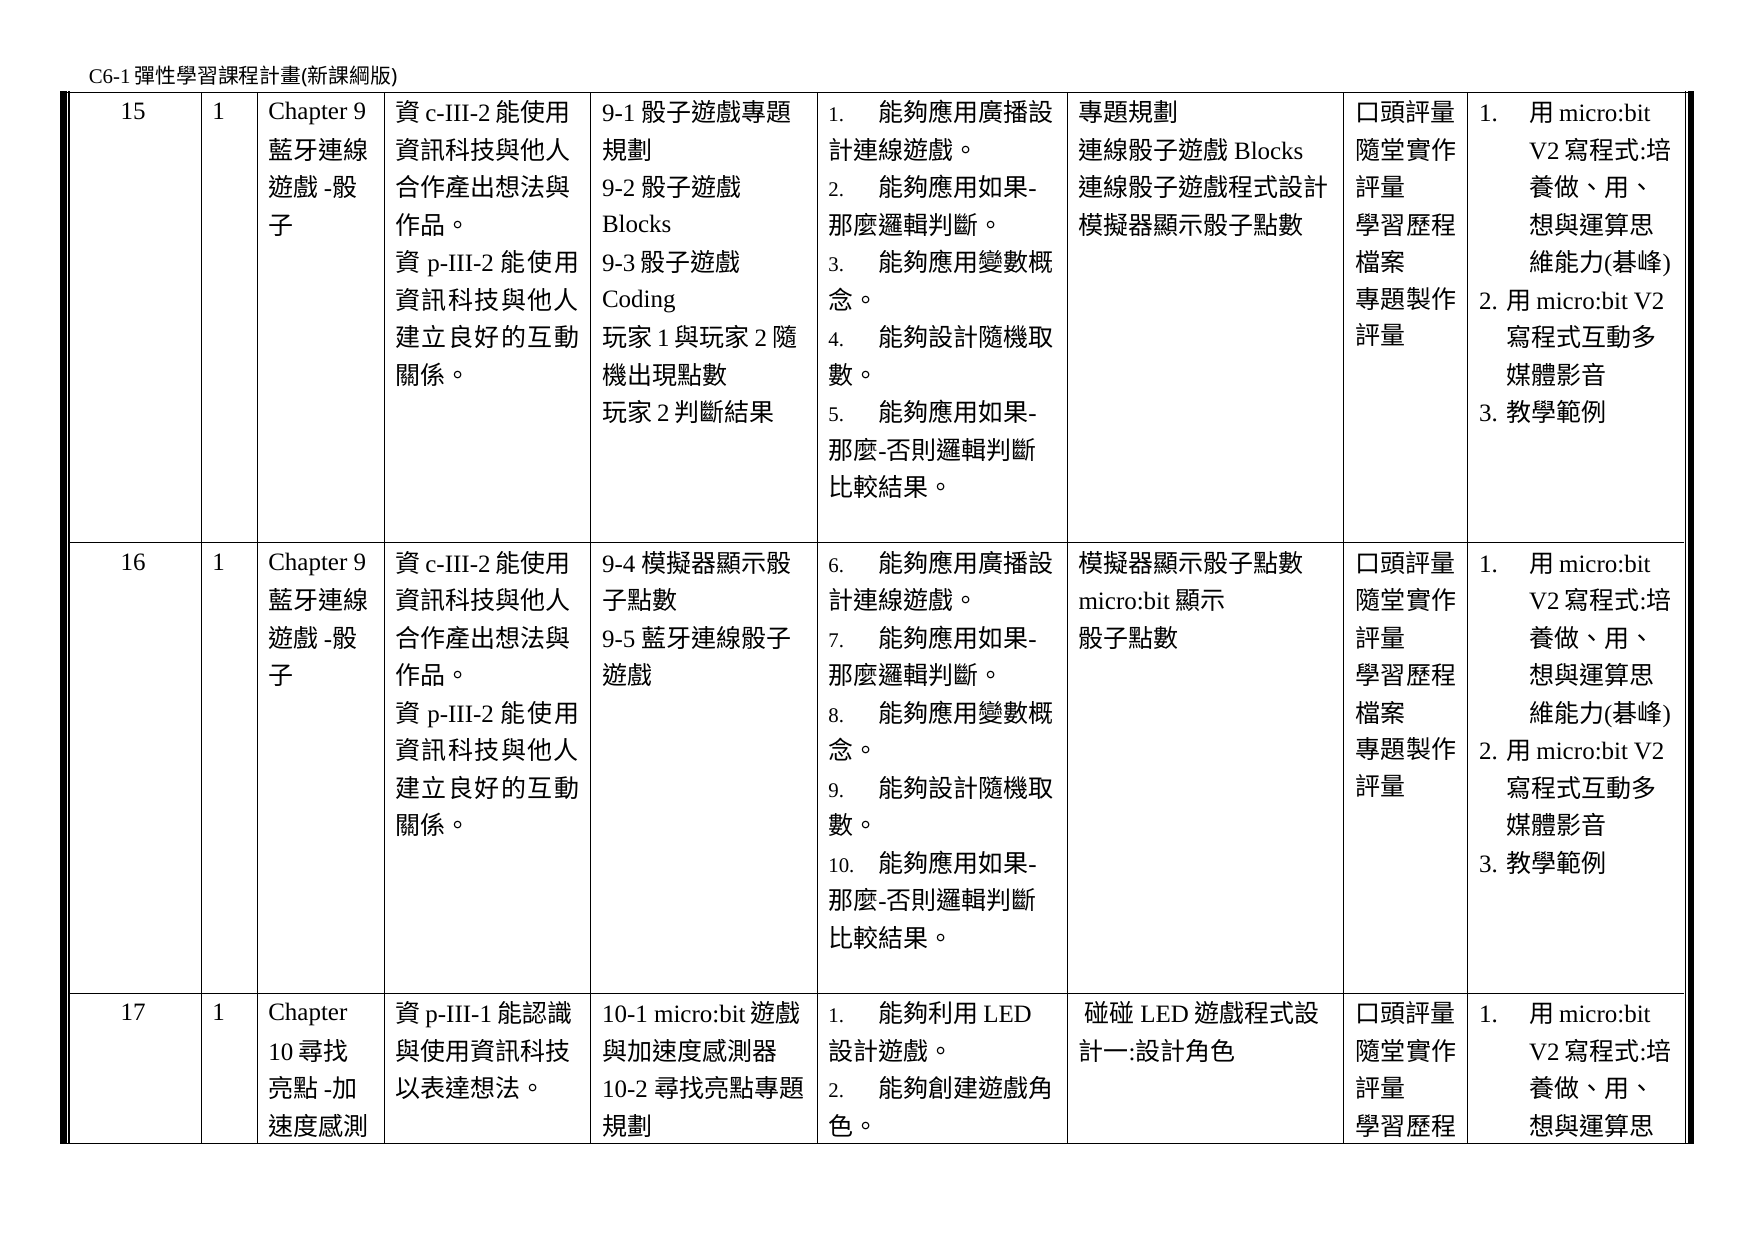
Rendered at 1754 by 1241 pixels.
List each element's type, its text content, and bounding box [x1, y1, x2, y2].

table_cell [1468, 93, 1685, 542]
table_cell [591, 994, 817, 1143]
table_cell 9-1 骰子遊戲專題規劃 9-2 骰子遊戲 Blocks 9-3骰子遊戲 Coding 玩家1與玩家2隨機出現點數 玩家2判斷結果 [591, 93, 817, 542]
table_cell 1 [202, 93, 257, 542]
table_cell 15 [70, 93, 201, 542]
table_cell 用micro:bit V2寫程式:培養做、用、想與運算思維能力(碁峰) 用micro:bit V2寫程式互動多媒體影音 教學範例 [1468, 542, 1685, 992]
table_cell Chapter 9藍牙連線遊戲 -骰子 [258, 93, 384, 542]
table_cell 模擬器顯示骰子點數 micro:bit顯示 骰子點數 [1068, 543, 1343, 992]
table_cell 碰碰 LED遊戲程式設計一:設計角色 [1068, 994, 1343, 1143]
table_cell 17 [70, 994, 201, 1143]
table_cell 口頭評量 隨堂實作評量 學習歷程檔案 專題製作評量 [1344, 93, 1467, 542]
table_cell 專題規劃 連線骰子遊戲 Blocks 連線骰子遊戲程式設計 模擬器顯示骰子點數 [1068, 93, 1343, 542]
table_cell Chapter 9藍牙連線遊戲 -骰子 [258, 543, 384, 992]
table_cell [1468, 993, 1685, 1143]
table_cell 9-4 模擬器顯示骰子點數 9-5 藍牙連線骰子遊戲 [591, 543, 817, 992]
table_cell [818, 994, 1067, 1143]
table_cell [258, 994, 384, 1143]
table_cell 口頭評量 隨堂實作評量 學習歷程檔案 專題製作評量 [1344, 543, 1467, 992]
table_cell 資c-III-2能使用資訊科技與他人合作產出想法與作品。 資p-III-2能使用資訊科技與他人建立良好的互動關係。 [385, 543, 590, 992]
table_cell 1 [202, 994, 257, 1143]
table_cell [385, 994, 590, 1143]
table_cell 16 [70, 543, 201, 992]
table_cell 能夠應用廣播設計連線遊戲。 能夠應用如果-那麼邏輯判斷。 能夠應用變數概念。 能夠設計隨機取數。 能夠應用如果-那麼-否則邏輯判斷比較結果。 [818, 93, 1067, 542]
table_cell 能夠應用廣播設計連線遊戲。 能夠應用如果-那麼邏輯判斷。 能夠應用變數概念。 能夠設計隨機取數。 能夠應用如果-那麼-否則邏輯判斷比較結果。 [818, 543, 1067, 992]
table_cell 資c-III-2能使用資訊科技與他人合作產出想法與作品。 資p-III-2能使用資訊科技與他人建立良好的互動關係。 [385, 93, 590, 542]
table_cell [1344, 994, 1467, 1143]
table_cell 1 [202, 543, 257, 992]
